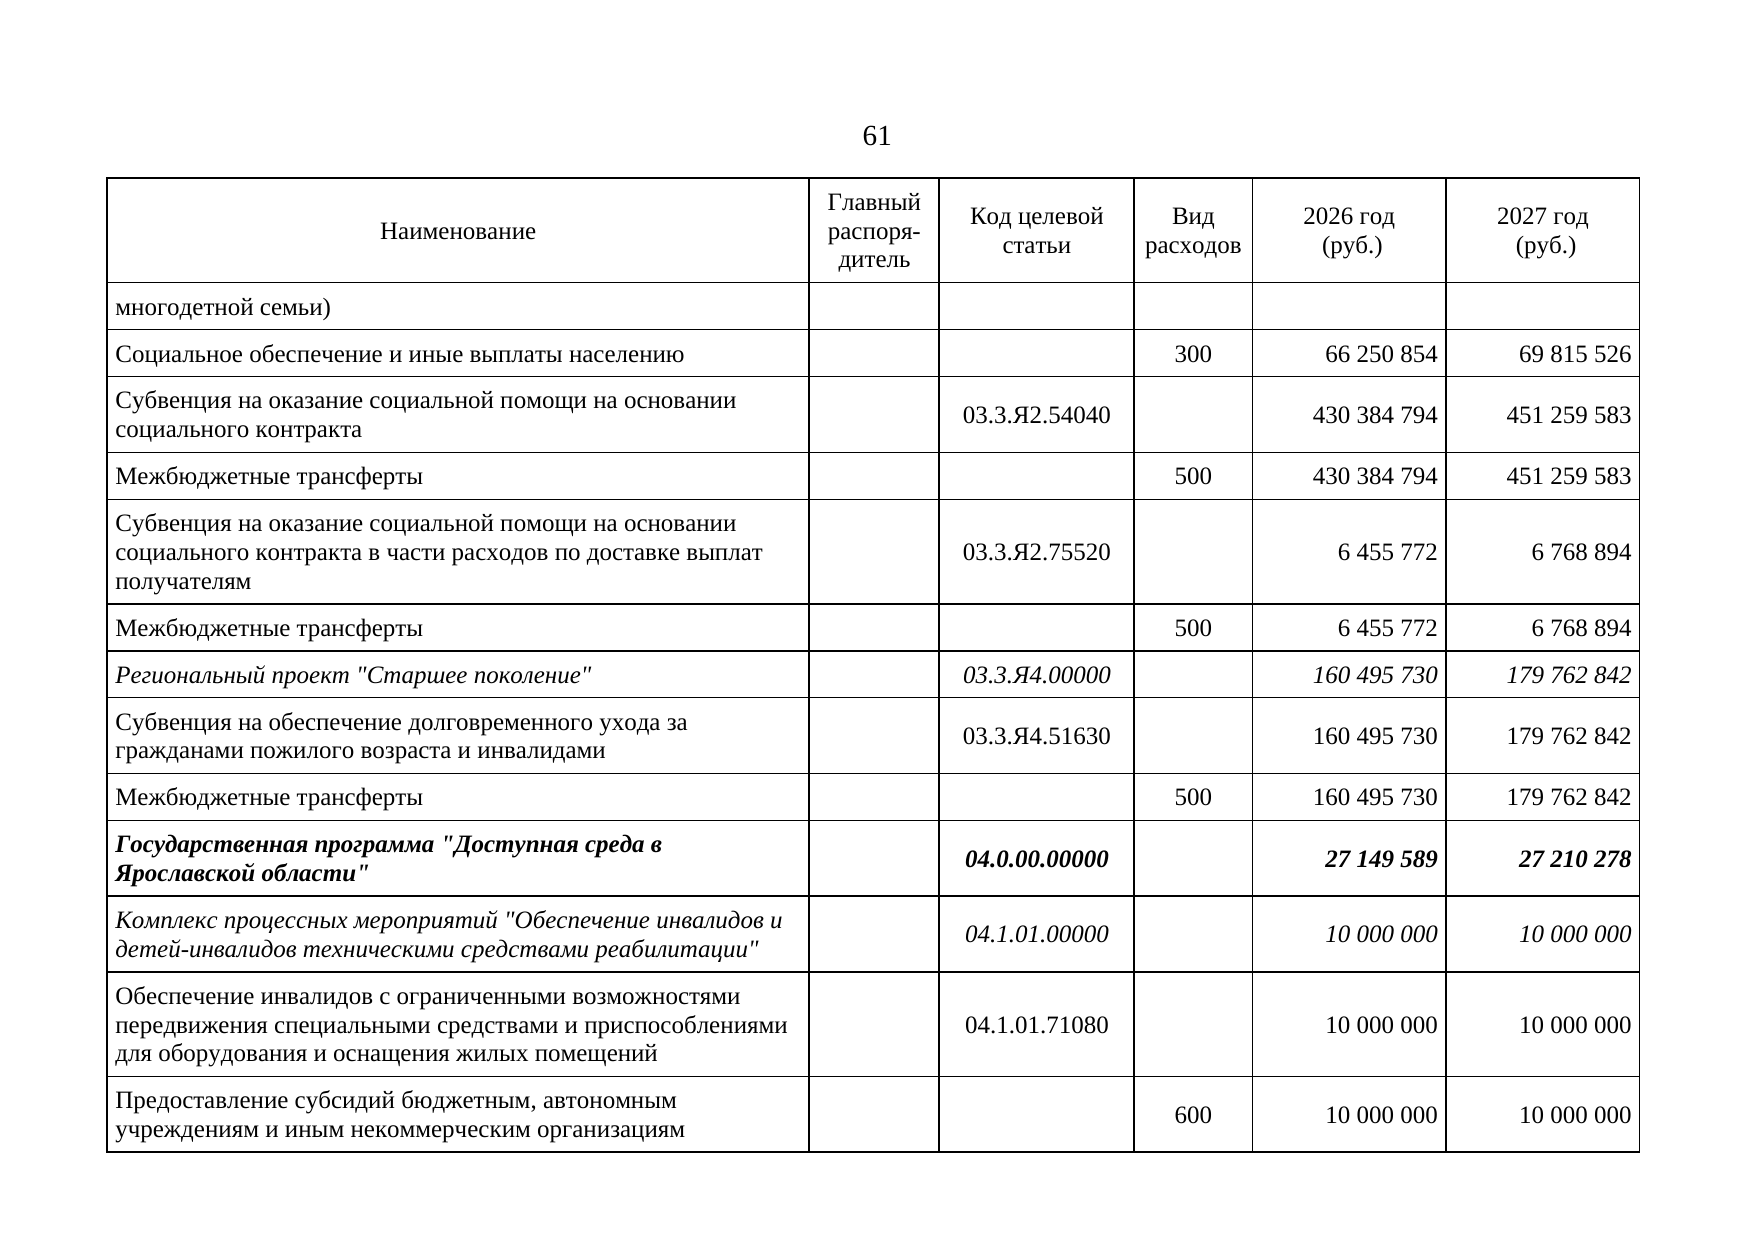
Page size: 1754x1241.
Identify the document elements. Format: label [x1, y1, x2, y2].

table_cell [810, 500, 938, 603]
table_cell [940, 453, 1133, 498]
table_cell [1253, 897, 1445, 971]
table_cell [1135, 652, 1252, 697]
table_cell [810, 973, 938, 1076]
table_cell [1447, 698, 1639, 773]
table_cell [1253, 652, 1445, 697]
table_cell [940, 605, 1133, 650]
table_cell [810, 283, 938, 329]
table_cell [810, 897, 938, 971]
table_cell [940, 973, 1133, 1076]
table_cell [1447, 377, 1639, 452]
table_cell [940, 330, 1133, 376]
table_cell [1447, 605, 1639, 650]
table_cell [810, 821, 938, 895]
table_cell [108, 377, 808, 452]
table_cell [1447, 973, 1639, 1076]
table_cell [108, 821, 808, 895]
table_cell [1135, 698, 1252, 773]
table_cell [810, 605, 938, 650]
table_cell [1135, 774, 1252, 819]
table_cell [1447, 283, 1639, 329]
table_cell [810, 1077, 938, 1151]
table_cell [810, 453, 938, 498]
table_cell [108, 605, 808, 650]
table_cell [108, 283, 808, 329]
table_header [108, 179, 808, 282]
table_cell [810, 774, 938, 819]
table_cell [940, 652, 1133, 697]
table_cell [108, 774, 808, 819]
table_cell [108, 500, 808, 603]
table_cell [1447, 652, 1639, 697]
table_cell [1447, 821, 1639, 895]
table_header [1253, 179, 1445, 282]
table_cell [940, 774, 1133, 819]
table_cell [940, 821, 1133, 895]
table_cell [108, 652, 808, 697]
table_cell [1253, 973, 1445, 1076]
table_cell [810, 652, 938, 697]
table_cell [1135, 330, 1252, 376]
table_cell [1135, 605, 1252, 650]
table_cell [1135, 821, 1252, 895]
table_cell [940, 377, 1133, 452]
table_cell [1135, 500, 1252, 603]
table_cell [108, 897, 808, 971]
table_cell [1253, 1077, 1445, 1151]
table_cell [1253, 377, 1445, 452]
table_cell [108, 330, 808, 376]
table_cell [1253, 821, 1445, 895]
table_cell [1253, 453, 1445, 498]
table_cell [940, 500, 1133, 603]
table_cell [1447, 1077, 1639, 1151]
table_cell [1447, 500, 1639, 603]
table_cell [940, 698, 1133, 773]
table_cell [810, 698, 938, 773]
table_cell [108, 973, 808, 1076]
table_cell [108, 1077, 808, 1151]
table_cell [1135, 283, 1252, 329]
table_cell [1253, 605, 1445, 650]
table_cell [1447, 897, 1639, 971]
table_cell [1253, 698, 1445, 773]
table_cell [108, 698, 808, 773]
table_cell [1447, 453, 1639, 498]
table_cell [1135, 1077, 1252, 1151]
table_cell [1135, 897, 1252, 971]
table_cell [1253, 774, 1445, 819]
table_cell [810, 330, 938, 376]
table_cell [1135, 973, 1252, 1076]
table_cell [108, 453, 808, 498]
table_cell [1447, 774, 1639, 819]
table_header [1135, 179, 1252, 282]
table_header [940, 179, 1133, 282]
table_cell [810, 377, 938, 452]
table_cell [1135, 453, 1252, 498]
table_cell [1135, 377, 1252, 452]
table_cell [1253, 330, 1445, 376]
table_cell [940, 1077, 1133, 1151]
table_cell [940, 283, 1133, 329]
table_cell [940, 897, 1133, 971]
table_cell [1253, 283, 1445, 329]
table_header [1447, 179, 1639, 282]
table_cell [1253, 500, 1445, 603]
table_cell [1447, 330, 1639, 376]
table_header [810, 179, 938, 282]
